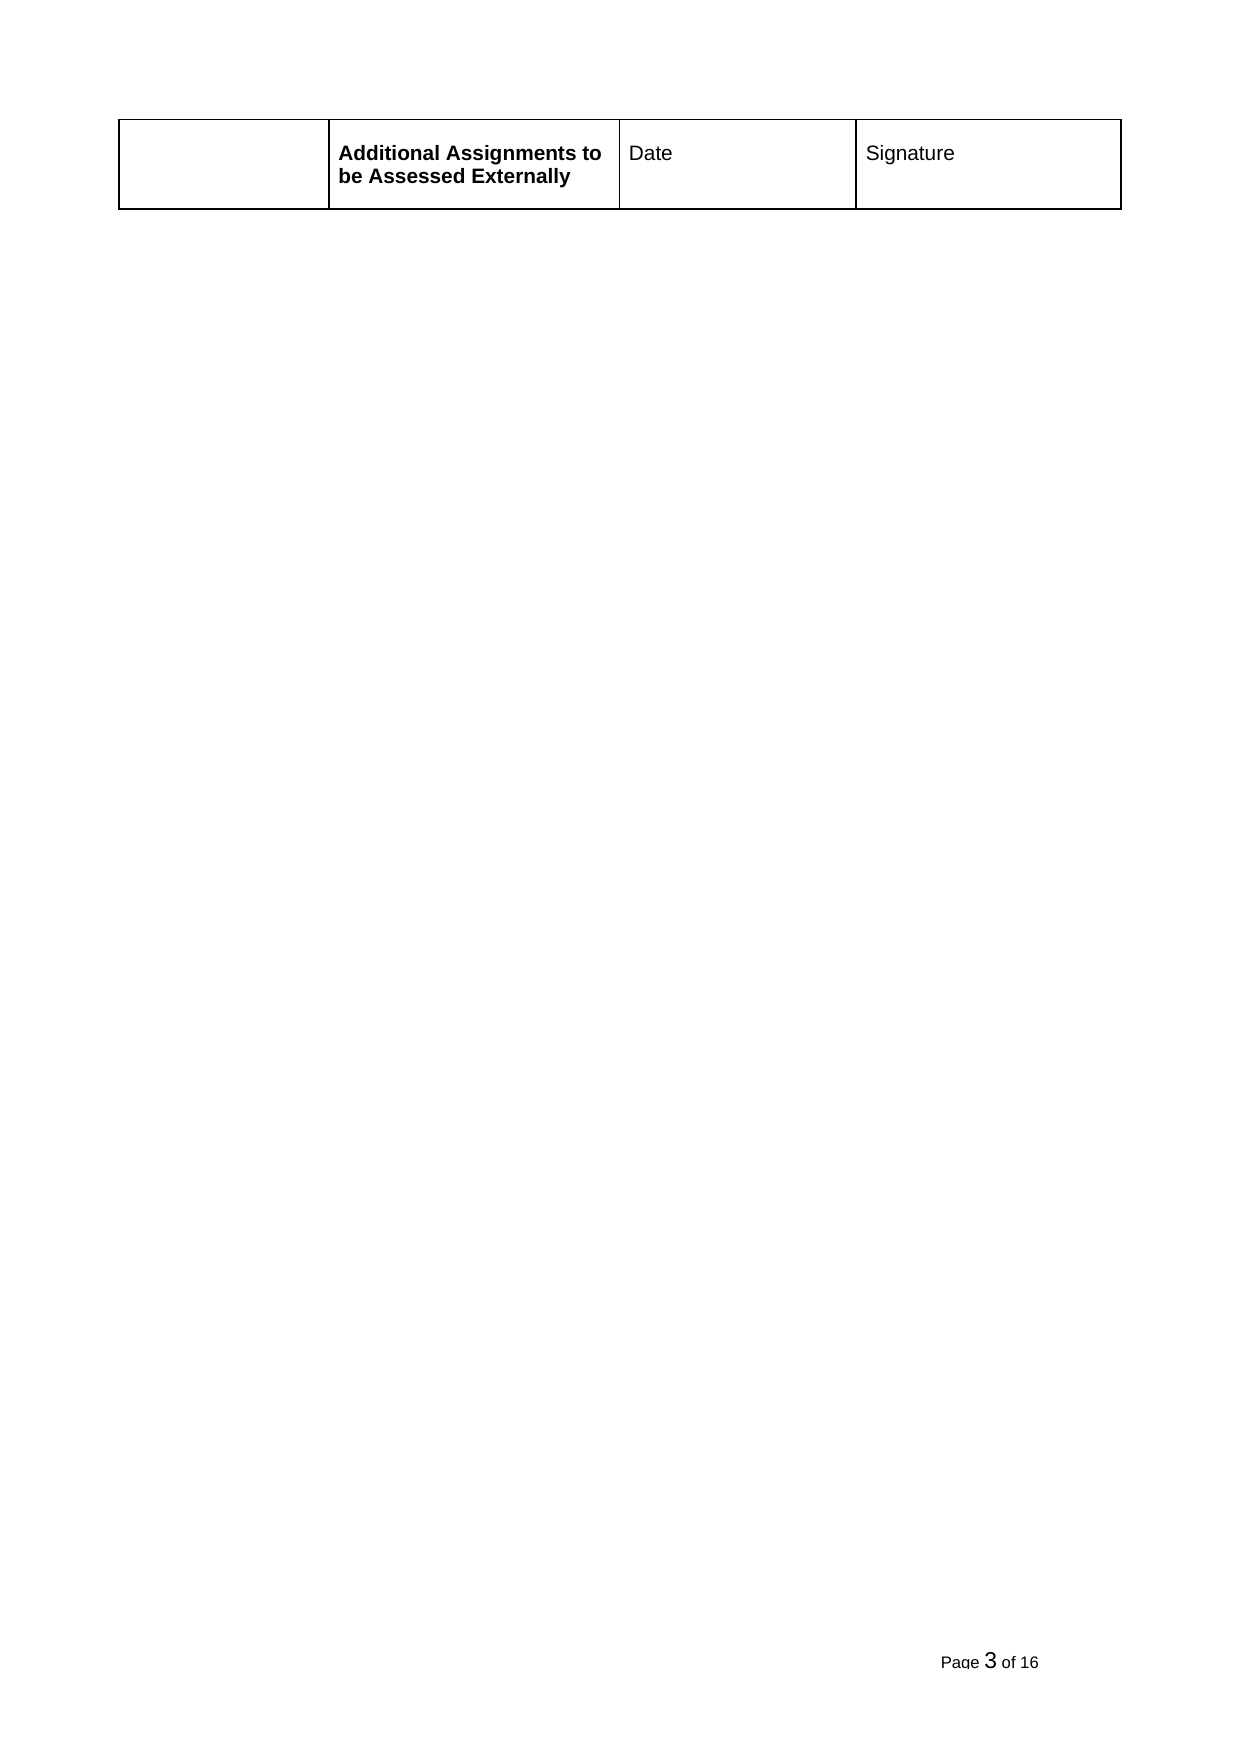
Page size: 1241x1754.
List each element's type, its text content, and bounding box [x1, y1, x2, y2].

table_header Date [620, 120, 855, 208]
table_header Signature [857, 120, 1120, 208]
table_header Additional Assignments to be Assessed Externally [330, 120, 619, 208]
table_header [120, 120, 328, 208]
